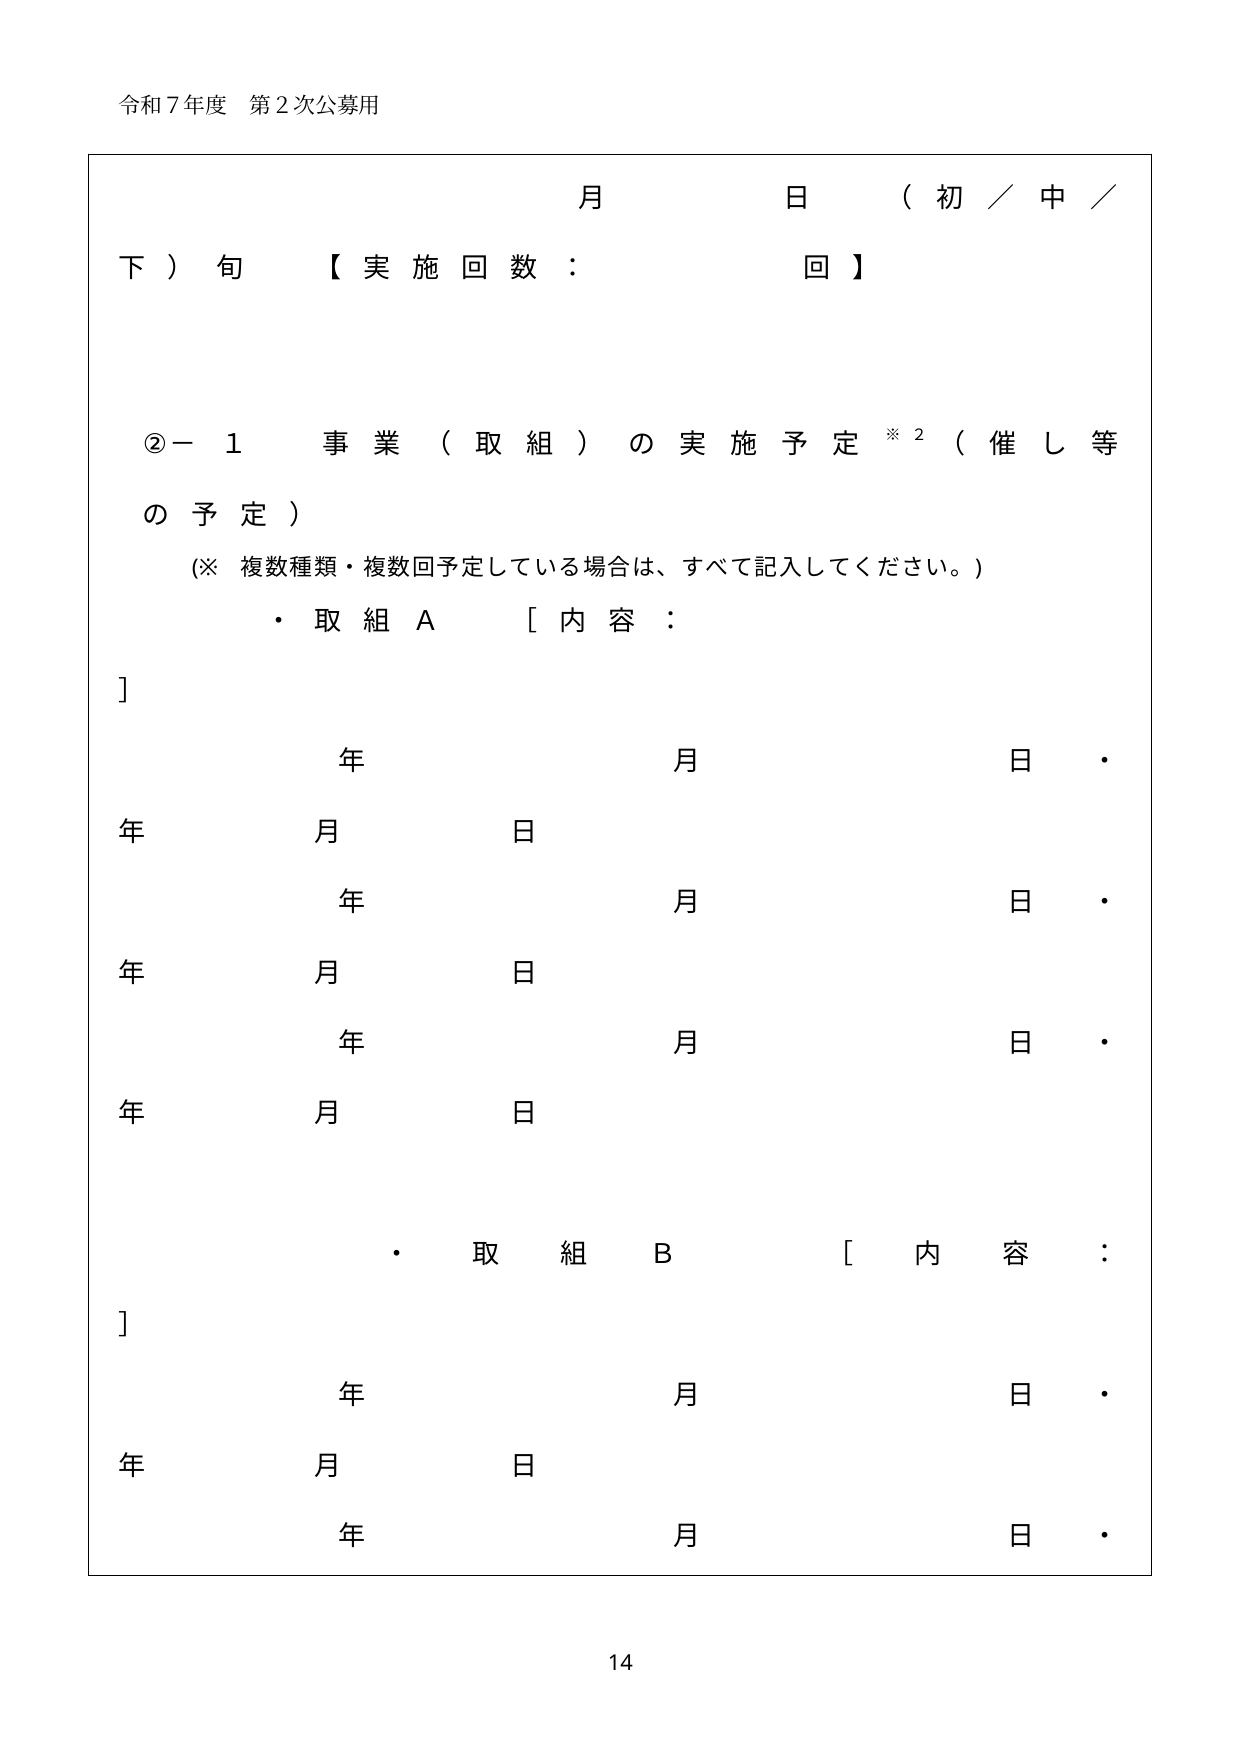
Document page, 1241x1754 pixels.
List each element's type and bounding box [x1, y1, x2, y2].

table_cell [89, 155, 1151, 1575]
